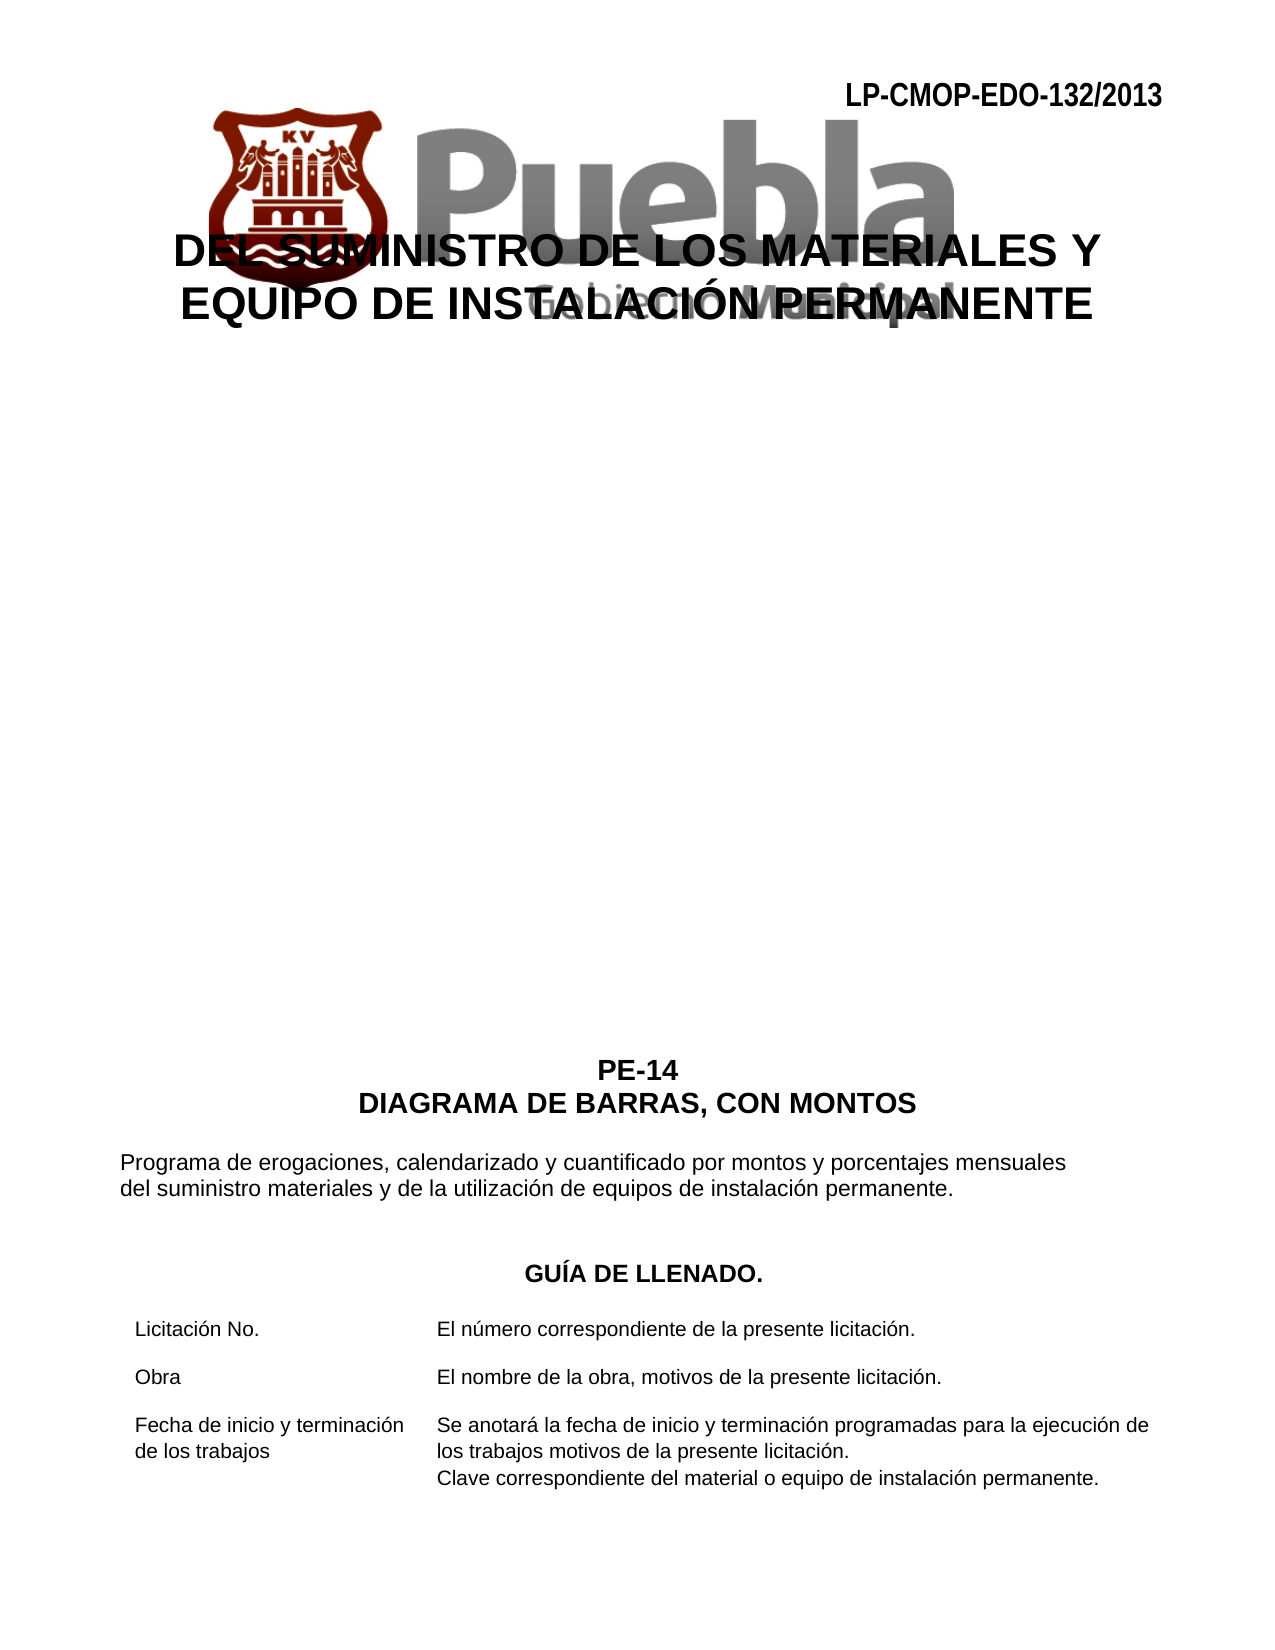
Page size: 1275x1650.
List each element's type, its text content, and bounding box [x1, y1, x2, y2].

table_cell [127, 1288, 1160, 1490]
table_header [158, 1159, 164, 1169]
text DIAGRAMA DE BARRAS, CON MONTOS [112, 1086, 1162, 1120]
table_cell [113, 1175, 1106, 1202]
picture [208, 108, 954, 224]
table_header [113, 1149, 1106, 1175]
text PE-14 [112, 1053, 1162, 1086]
text PROGRAMA DE EROGACIONES MENSUALES DEL SUMINISTRO DE LOS MATERIALES Y EQUIPO DE INSTALACIÓN PERMANENTE [112, 224, 1162, 329]
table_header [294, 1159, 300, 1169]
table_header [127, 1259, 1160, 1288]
